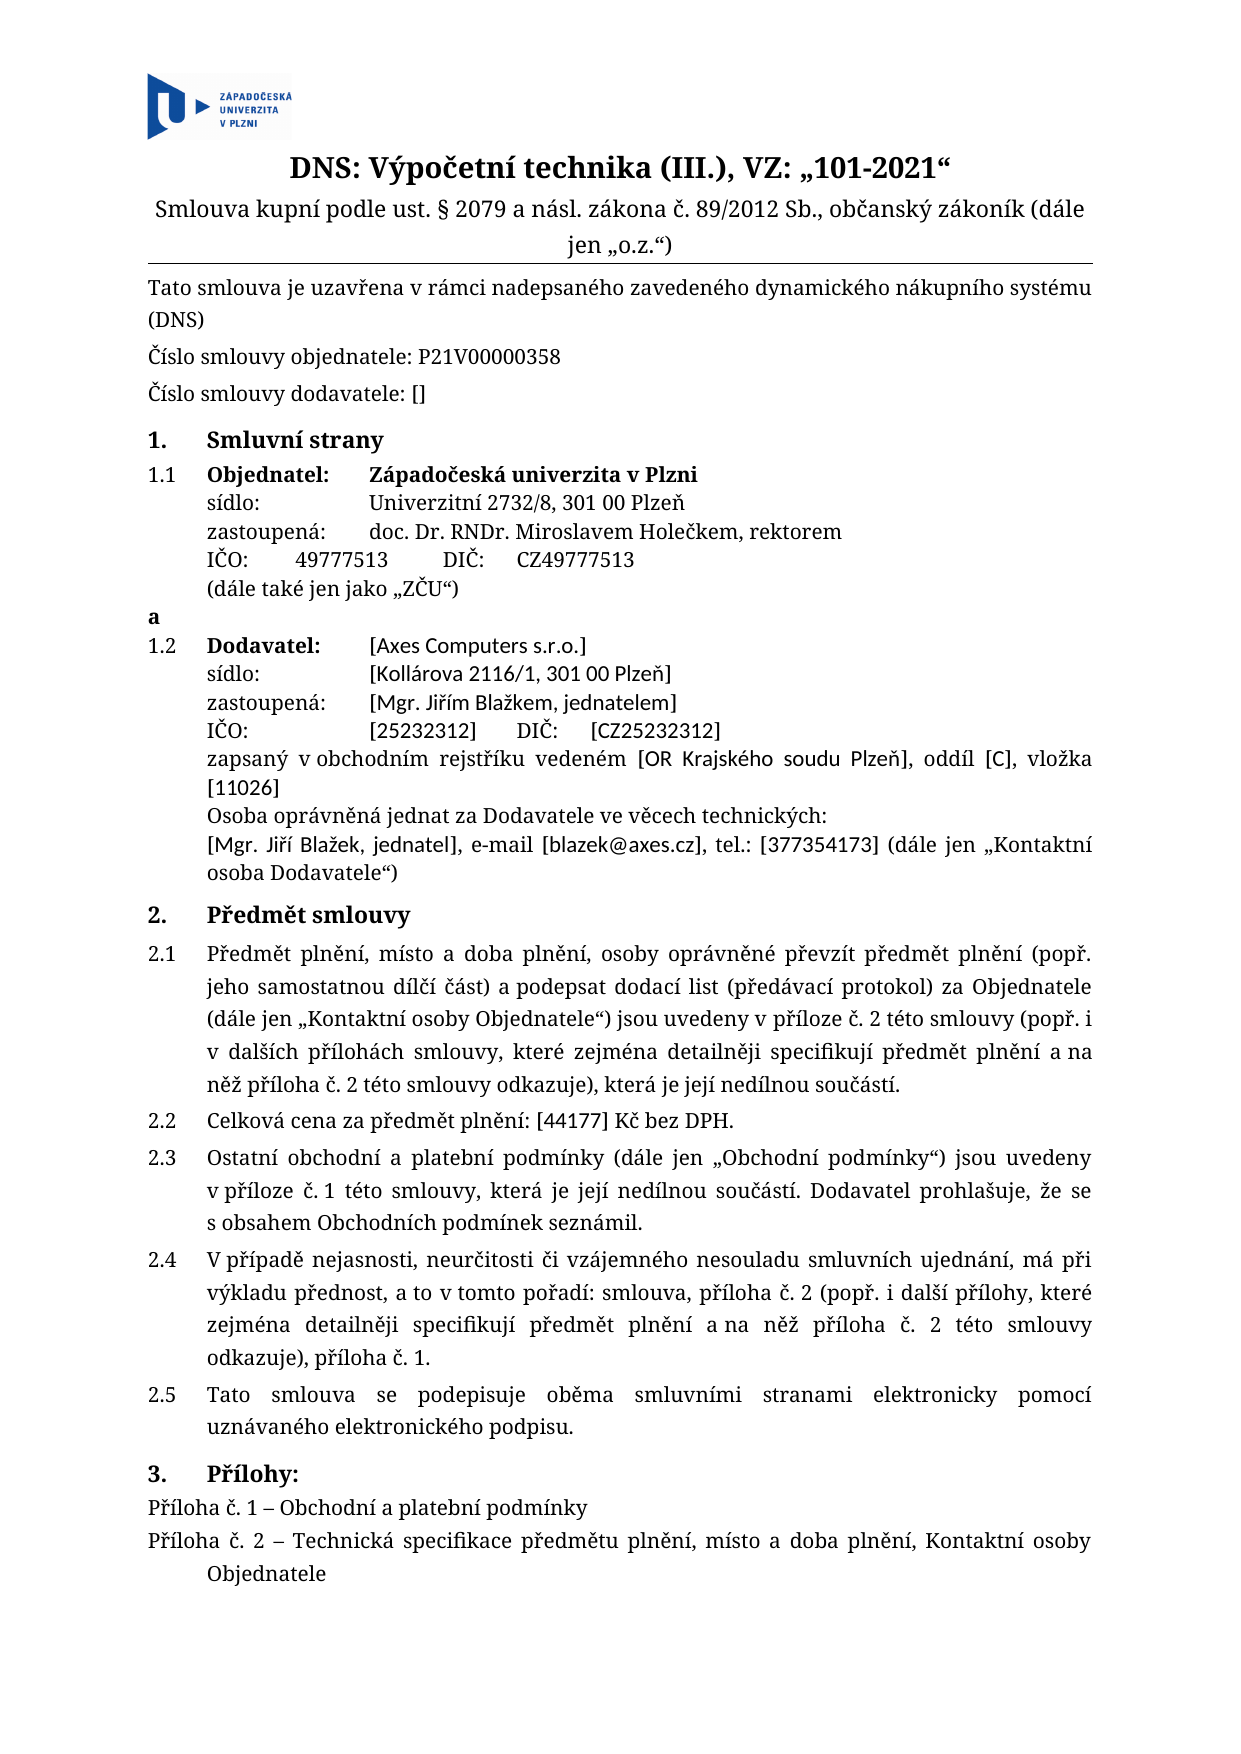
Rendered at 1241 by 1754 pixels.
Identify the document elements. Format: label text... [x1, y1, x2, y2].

list Tato smlouva se podepisuje oběma smluvními stranami elektronicky pomocí uznávaného elektronického podpisu. [148, 1380, 1093, 1441]
text DNS: Výpočetní technika (III.), VZ: „101-2021“ [148, 148, 1093, 187]
text Příloha č. 2 – Technická specifikace předmětu plnění, místo a doba plnění, Kontaktní osoby Objednatele [148, 1526, 1093, 1587]
list Ostatní obchodní a platební podmínky (dále jen „Obchodní podmínky“) jsou uvedeny v příloze č. 1 této smlouvy, která je její nedílnou součástí. Dodavatel prohlašuje, že se s obsahem Obchodních podmínek seznámil. [148, 1143, 1093, 1237]
text (dále také jen jako „ZČU“) [207, 574, 1093, 602]
text Smlouva kupní podle ust. § 2079 a násl. zákona č. 89/2012 Sb., občanský zákoník (dále jen „o.z.“) [148, 193, 1093, 263]
text zapsaný v obchodním rejstříku vedeném [OR Krajského soudu Plzeň], oddíl [C], vložka [11026] [207, 744, 1093, 801]
text IČO: [25232312] DIČ: [CZ25232312] [207, 716, 1093, 744]
text Číslo smlouvy objednatele: P21V00000358 [148, 342, 1093, 371]
list Objednatel: Západočeská univerzita v Plzni [148, 460, 1093, 488]
list Přílohy: [148, 1457, 1093, 1489]
text zastoupená: [Mgr. Jiřím Blažkem, jednatelem] [207, 688, 1093, 716]
text a [148, 602, 1093, 631]
text Příloha č. 1 – Obchodní a platební podmínky [148, 1493, 1093, 1522]
list Předmět plnění, místo a doba plnění, osoby oprávněné převzít předmět plnění (popř. jeho samostatnou dílčí část) a podepsat dodací list (předávací protokol) za Objednatele (dále jen „Kontaktní osoby Objednatele“) jsou uvedeny v příloze č. 2 této smlouvy (popř. i v dalších přílohách smlouvy, které zejména detailněji specifikují předmět plnění a na něž příloha č. 2 této smlouvy odkazuje), která je její nedílnou součástí. [148, 939, 1093, 1098]
list Předmět smlouvy [148, 899, 1093, 930]
text Číslo smlouvy dodavatele: [] [148, 379, 1093, 407]
list Smluvní strany [148, 424, 1093, 455]
list V případě nejasnosti, neurčitosti či vzájemného nesouladu smluvních ujednání, má při výkladu přednost, a to v tomto pořadí: smlouva, příloha č. 2 (popř. i další přílohy, které zejména detailněji specifikují předmět plnění a na něž příloha č. 2 této smlouvy odkazuje), příloha č. 1. [148, 1245, 1093, 1371]
text Tato smlouva je uzavřena v rámci nadepsaného zavedeného dynamického nákupního systému (DNS) [148, 273, 1093, 334]
picture [147, 73, 292, 140]
list Celková cena za předmět plnění: [44177] Kč bez DPH. [148, 1106, 1093, 1135]
text [Mgr. Jiří Blažek, jednatel], e-mail [blazek@axes.cz], tel.: [377354173] (dále jen „Kontaktní osoba Dodavatele“) [207, 830, 1093, 887]
text IČO: 49777513 DIČ: CZ49777513 [207, 545, 1093, 574]
text sídlo: [Kollárova 2116/1, 301 00 Plzeň] [207, 659, 1093, 688]
text Osoba oprávněná jednat za Dodavatele ve věcech technických: [207, 801, 1093, 830]
text zastoupená: doc. Dr. RNDr. Miroslavem Holečkem, rektorem [207, 517, 1093, 545]
text sídlo: Univerzitní 2732/8, 301 00 Plzeň [207, 488, 1093, 517]
list Dodavatel: [Axes Computers s.r.o.] [148, 631, 1093, 659]
